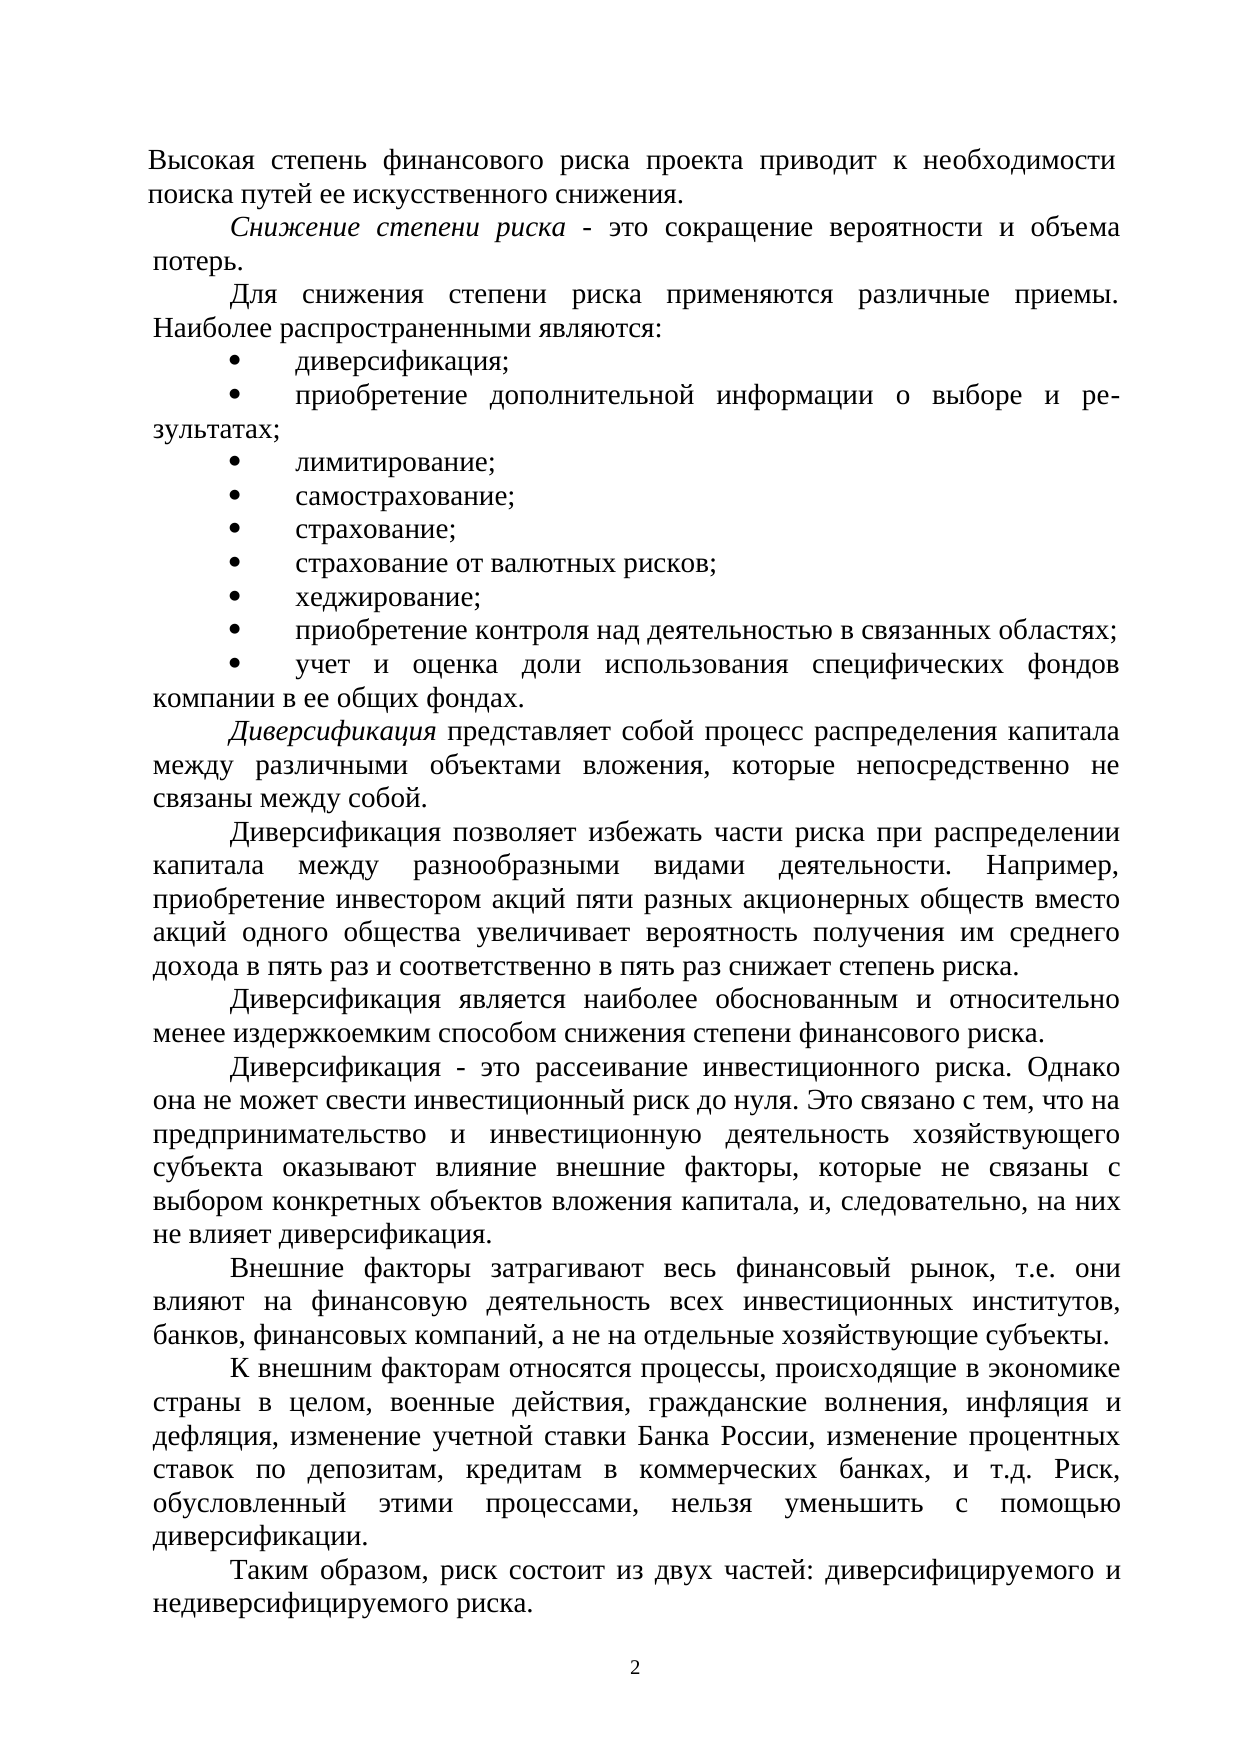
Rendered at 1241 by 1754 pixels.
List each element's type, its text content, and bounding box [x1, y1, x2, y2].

list приобретение дополнительной информации о выборе и результатах; [153, 377, 1120, 444]
list диверсификация; [153, 343, 1122, 377]
text Снижение степени риска - это сокращение вероятности и объема потерь. [153, 209, 1120, 276]
text Диверсификация позволяет избежать части риска при распределении капитала между разнообразными видами деятельности. Например, приобретение инвестором акций пяти разных акционерных обществ вместо акций одного общества увеличивает вероятность получения им среднего дохода в пять раз и соответственно в пять раз снижает степень риска. [153, 814, 1120, 982]
list хеджирование; [153, 579, 1122, 612]
list самострахование; [153, 478, 1122, 512]
text Диверсификация является наиболее обоснованным и относительно менее издержкоемким способом снижения степени финансового риска. [153, 982, 1119, 1049]
list страхование; [153, 512, 1122, 545]
list учет и оценка доли использования специфических фондов компании в ее общих фондах. [153, 646, 1121, 713]
list лимитирование; [153, 444, 1122, 478]
text Диверсификация представляет собой процесс распределения капитала между различными объектами вложения, которые непосредственно не связаны между собой. [153, 713, 1119, 814]
text Высокая степень финансового риска проекта приводит к необходимости поиска путей ее искусственного снижения. [148, 142, 1116, 209]
list приобретение контроля над деятельностью в связанных областях; [153, 612, 1119, 646]
text Для снижения степени риска применяются различные приемы. Наиболее распространенными являются: [153, 276, 1119, 343]
text Диверсификация - это рассеивание инвестиционного риска. Однако она не может свести инвестиционный риск до нуля. Это связано с тем, что на предпринимательство и инвестиционную деятельность хозяйствующего субъекта оказывают влияние внешние факторы, которые не связаны с выбором конкретных объектов вложения капитала, и, следовательно, на них не влияет диверсификация. [153, 1049, 1121, 1250]
text К внешним факторам относятся процессы, происходящие в экономике страны в целом, военные действия, гражданские волнения, инфляция и дефляция, изменение учетной ставки Банка России, изменение процентных ставок по депозитам, кредитам в коммерческих банках, и т.д. Риск, обусловленный этими процессами, нельзя уменьшить с помощью диверсификации. [153, 1351, 1122, 1552]
text Таким образом, риск состоит из двух частей: диверсифицируемого и недиверсифицируемого риска. [153, 1552, 1121, 1619]
list страхование от валютных рисков; [153, 545, 1122, 579]
text Внешние факторы затрагивают весь финансовый рынок, т.е. они влияют на финансовую деятельность всех инвестиционных институтов, банков, финансовых компаний, а не на отдельные хозяйствующие субъекты. [153, 1250, 1122, 1351]
